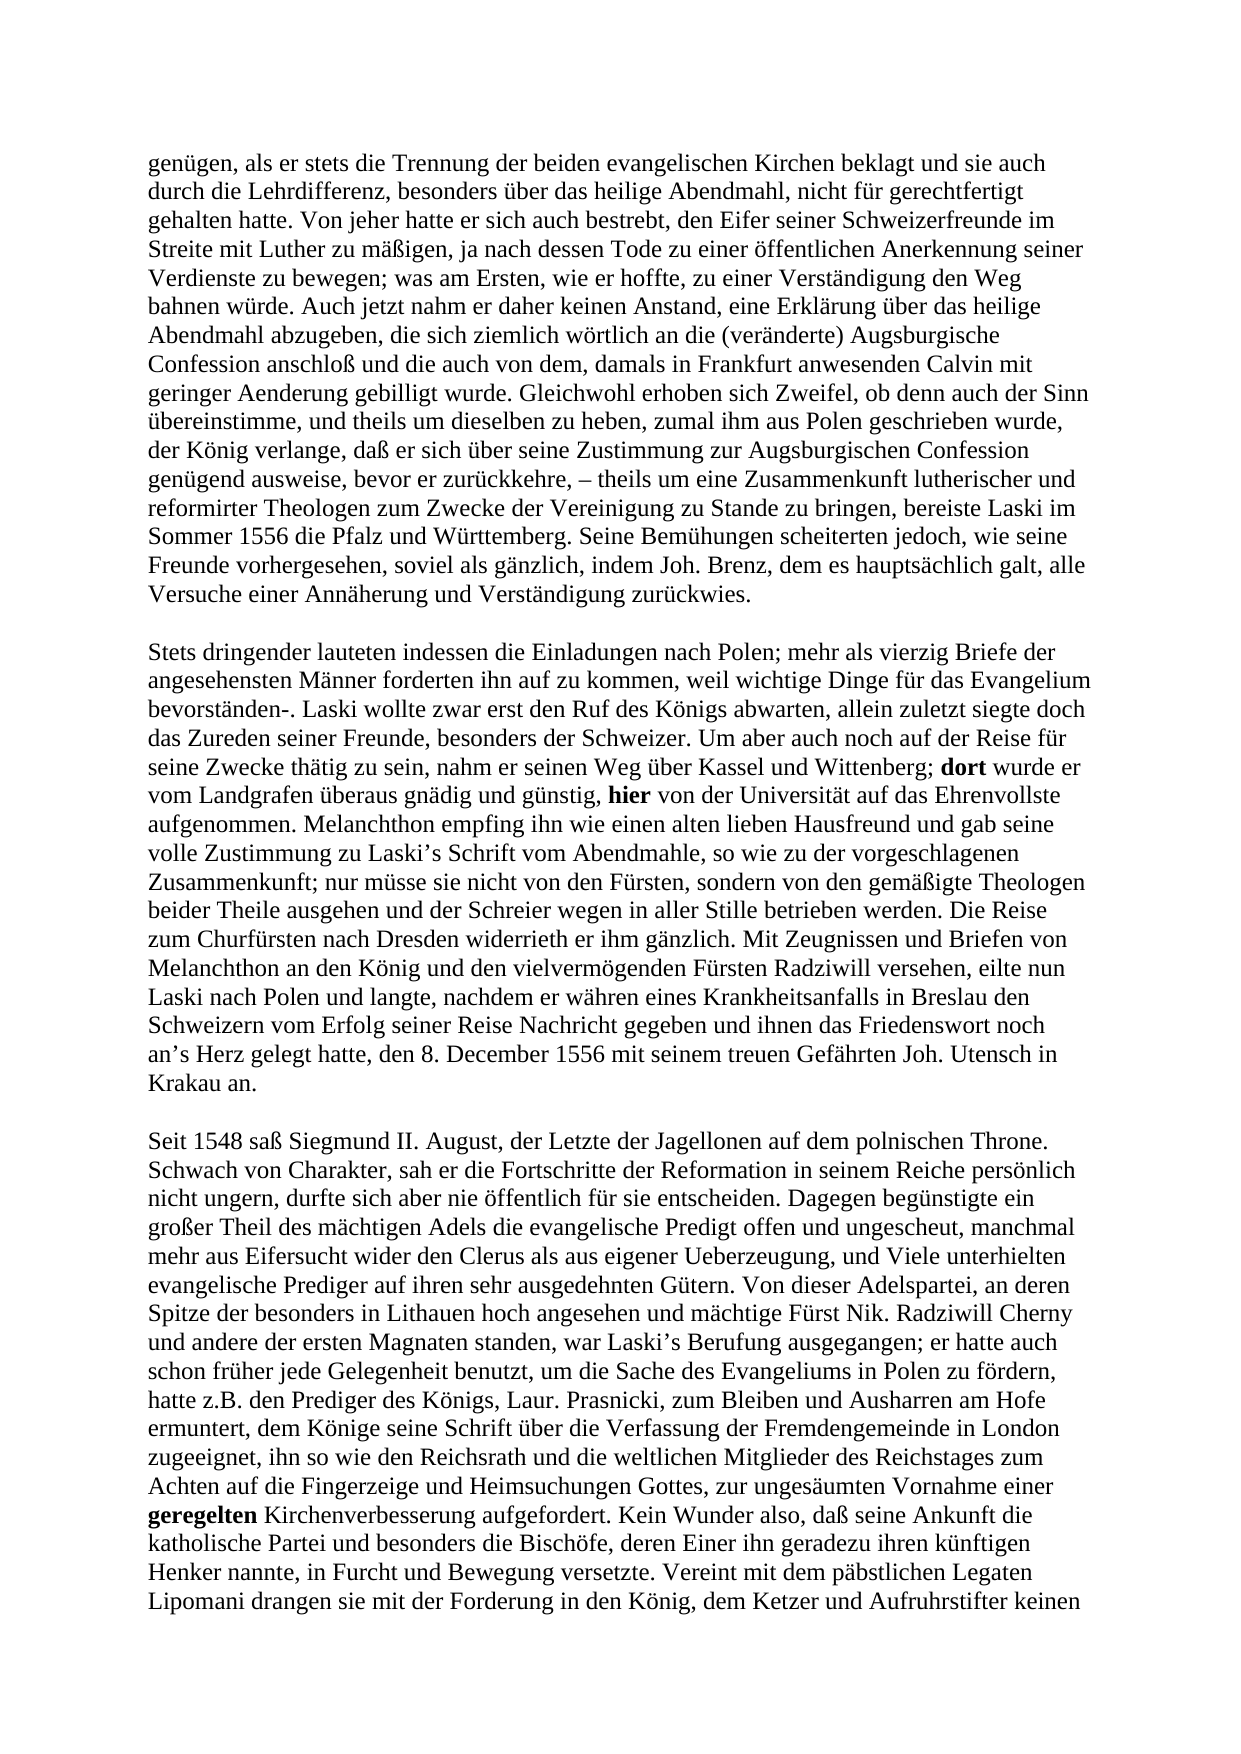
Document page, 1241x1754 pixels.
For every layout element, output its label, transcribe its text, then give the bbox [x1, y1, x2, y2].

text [148, 1126, 1093, 1615]
text Stets dringender lauteten indessen die Einladungen nach Polen; mehr als vierzig Briefe der angesehensten Männer forderten ihn auf zu kommen, weil wichtige Dinge für das Evangelium bevorständen-. Laski wollte zwar erst den Ruf des Königs abwarten, allein zuletzt siegte doch das Zureden seiner Freunde, besonders der Schweizer. Um aber auch noch auf der Reise für seine Zwecke thätig zu sein, nahm er seinen Weg über Kassel und Wittenberg; dort wurde er vom Landgrafen überaus gnädig und günstig, hier von der Universität auf das Ehrenvollste aufgenommen. Melanchthon empfing ihn wie einen alten lieben Hausfreund und gab seine volle Zustimmung zu Laski’s Schrift vom Abendmahle, so wie zu der vorgeschlagenen Zusammenkunft; nur müsse sie nicht von den Fürsten, sondern von den gemäßigte Theologen beider Theile ausgehen und der Schreier wegen in aller Stille betrieben werden. Die Reise zum Churfürsten nach Dresden widerrieth er ihm gänzlich. Mit Zeugnissen und Briefen von Melanchthon an den König und den vielvermögenden Fürsten Radziwill versehen, eilte nun Laski nach Polen und langte, nachdem er währen eines Krankheitsanfalls in Breslau den Schweizern vom Erfolg seiner Reise Nachricht gegeben und ihnen das Friedenswort noch an’s Herz gelegt hatte, den 8. December 1556 mit seinem treuen Gefährten Joh. Utensch in Krakau an. [148, 637, 1093, 1097]
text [148, 148, 1093, 608]
